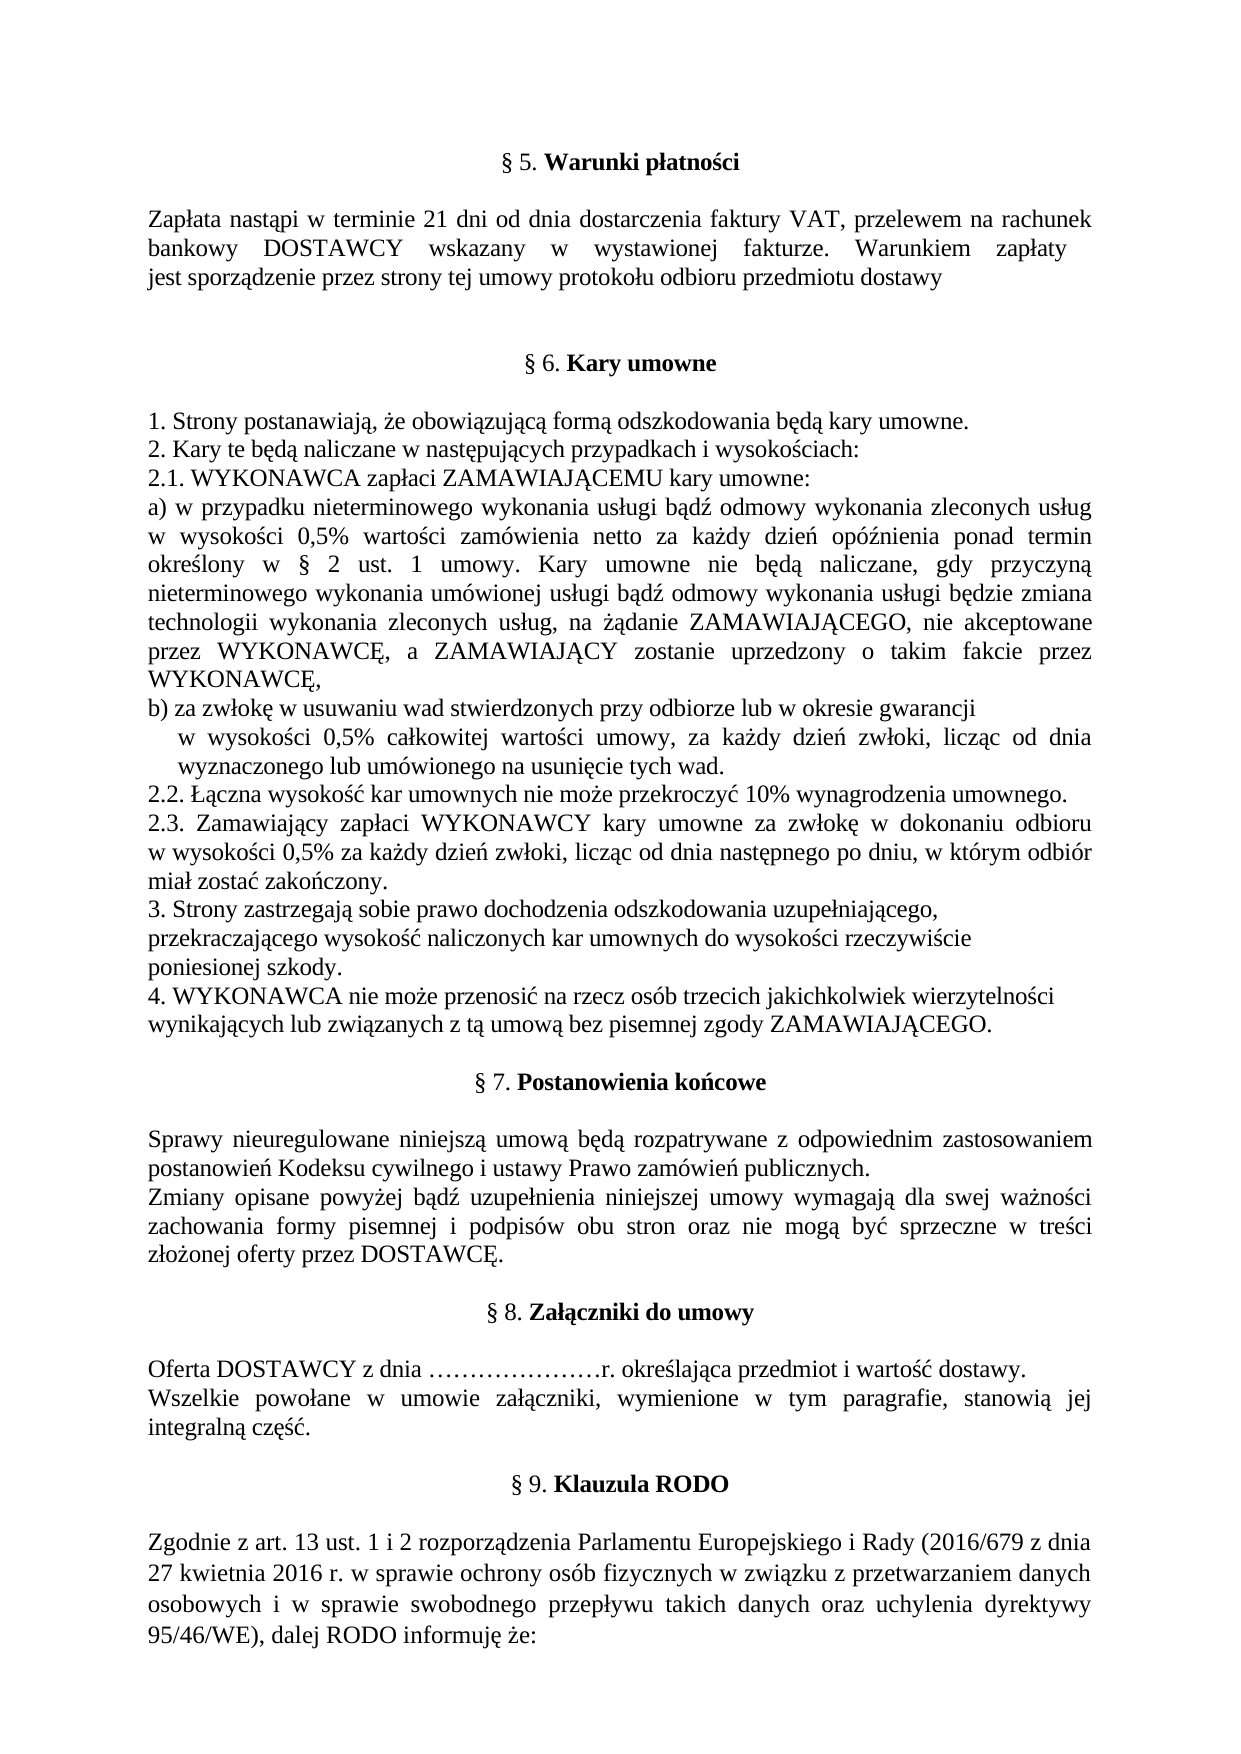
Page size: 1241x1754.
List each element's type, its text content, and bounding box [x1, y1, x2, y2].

text Sprawy nieuregulowane niniejszą umową będą rozpatrywane z odpowiednim zastosowaniem postanowień Kodeksu cywilnego i ustawy Prawo zamówień publicznych. [148, 1124, 1093, 1182]
text Zmiany opisane powyżej bądź uzupełnienia niniejszej umowy wymagają dla swej ważności zachowania formy pisemnej i podpisów obu stron oraz nie mogą być sprzeczne w treści złożonej oferty przez DOSTAWCĘ. [148, 1182, 1093, 1268]
text poniesionej szkody. [148, 952, 1093, 981]
text § 7. Postanowienia końcowe [148, 1067, 1093, 1096]
text § 5. Warunki płatności [148, 147, 1093, 176]
text 4. WYKONAWCA nie może przenosić na rzecz osób trzecich jakichkolwiek wierzytelności [148, 981, 1093, 1009]
text 2. Kary te będą naliczane w następujących przypadkach i wysokościach: [148, 434, 1093, 463]
text Zapłata nastąpi w terminie 21 dni od dnia dostarczenia faktury VAT, przelewem na rachunek bankowy DOSTAWCY wskazany w wystawionej fakturze. Warunkiem zapłaty jest sporządzenie przez strony tej umowy protokołu odbioru przedmiotu dostawy [148, 204, 1093, 291]
text 2.2. Łączna wysokość kar umownych nie może przekroczyć 10% wynagrodzenia umownego. [148, 779, 1093, 808]
text § 9. Klauzula RODO [148, 1469, 1093, 1498]
text Zgodnie z art. 13 ust. 1 i 2 rozporządzenia Parlamentu Europejskiego i Rady (2016/679 z dnia 27 kwietnia 2016 r. w sprawie ochrony osób fizycznych w związku z przetwarzaniem danych osobowych i w sprawie swobodnego przepływu takich danych oraz uchylenia dyrektywy 95/46/WE), dalej RODO informuję że: [148, 1527, 1093, 1649]
text § 8. Załączniki do umowy [148, 1297, 1093, 1326]
text przekraczającego wysokość naliczonych kar umownych do wysokości rzeczywiście [148, 923, 1093, 952]
text 3. Strony zastrzegają sobie prawo dochodzenia odszkodowania uzupełniającego, [148, 894, 1093, 923]
text b) za zwłokę w usuwaniu wad stwierdzonych przy odbiorze lub w okresie gwarancji [148, 693, 1093, 722]
text a) w przypadku nieterminowego wykonania usługi bądź odmowy wykonania zleconych usług w wysokości 0,5% wartości zamówienia netto za każdy dzień opóźnienia ponad termin określony w § 2 ust. 1 umowy. Kary umowne nie będą naliczane, gdy przyczyną nieterminowego wykonania umówionej usługi bądź odmowy wykonania usługi będzie zmiana technologii wykonania zleconych usług, na żądanie ZAMAWIAJĄCEGO, nie akceptowane przez WYKONAWCĘ, a ZAMAWIAJĄCY zostanie uprzedzony o takim fakcie przez WYKONAWCĘ, [148, 492, 1093, 693]
text Wszelkie powołane w umowie załączniki, wymienione w tym paragrafie, stanowią jej integralną część. [148, 1383, 1093, 1441]
text 1. Strony postanawiają, że obowiązującą formą odszkodowania będą kary umowne. [148, 406, 1093, 434]
text § 6. Kary umowne [148, 348, 1093, 377]
text wynikających lub związanych z tą umową bez pisemnej zgody ZAMAWIAJĄCEGO. [148, 1009, 1093, 1038]
text 2.3. Zamawiający zapłaci WYKONAWCY kary umowne za zwłokę w dokonaniu odbioru w wysokości 0,5% za każdy dzień zwłoki, licząc od dnia następnego po dniu, w którym odbiór miał zostać zakończony. [148, 808, 1093, 894]
text w wysokości 0,5% całkowitej wartości umowy, za każdy dzień zwłoki, licząc od dnia wyznaczonego lub umówionego na usunięcie tych wad. [177, 722, 1093, 779]
text Oferta DOSTAWCY z dnia …………………r. określająca przedmiot i wartość dostawy. [148, 1354, 1093, 1383]
text 2.1. WYKONAWCA zapłaci ZAMAWIAJĄCEMU kary umowne: [148, 463, 1093, 492]
